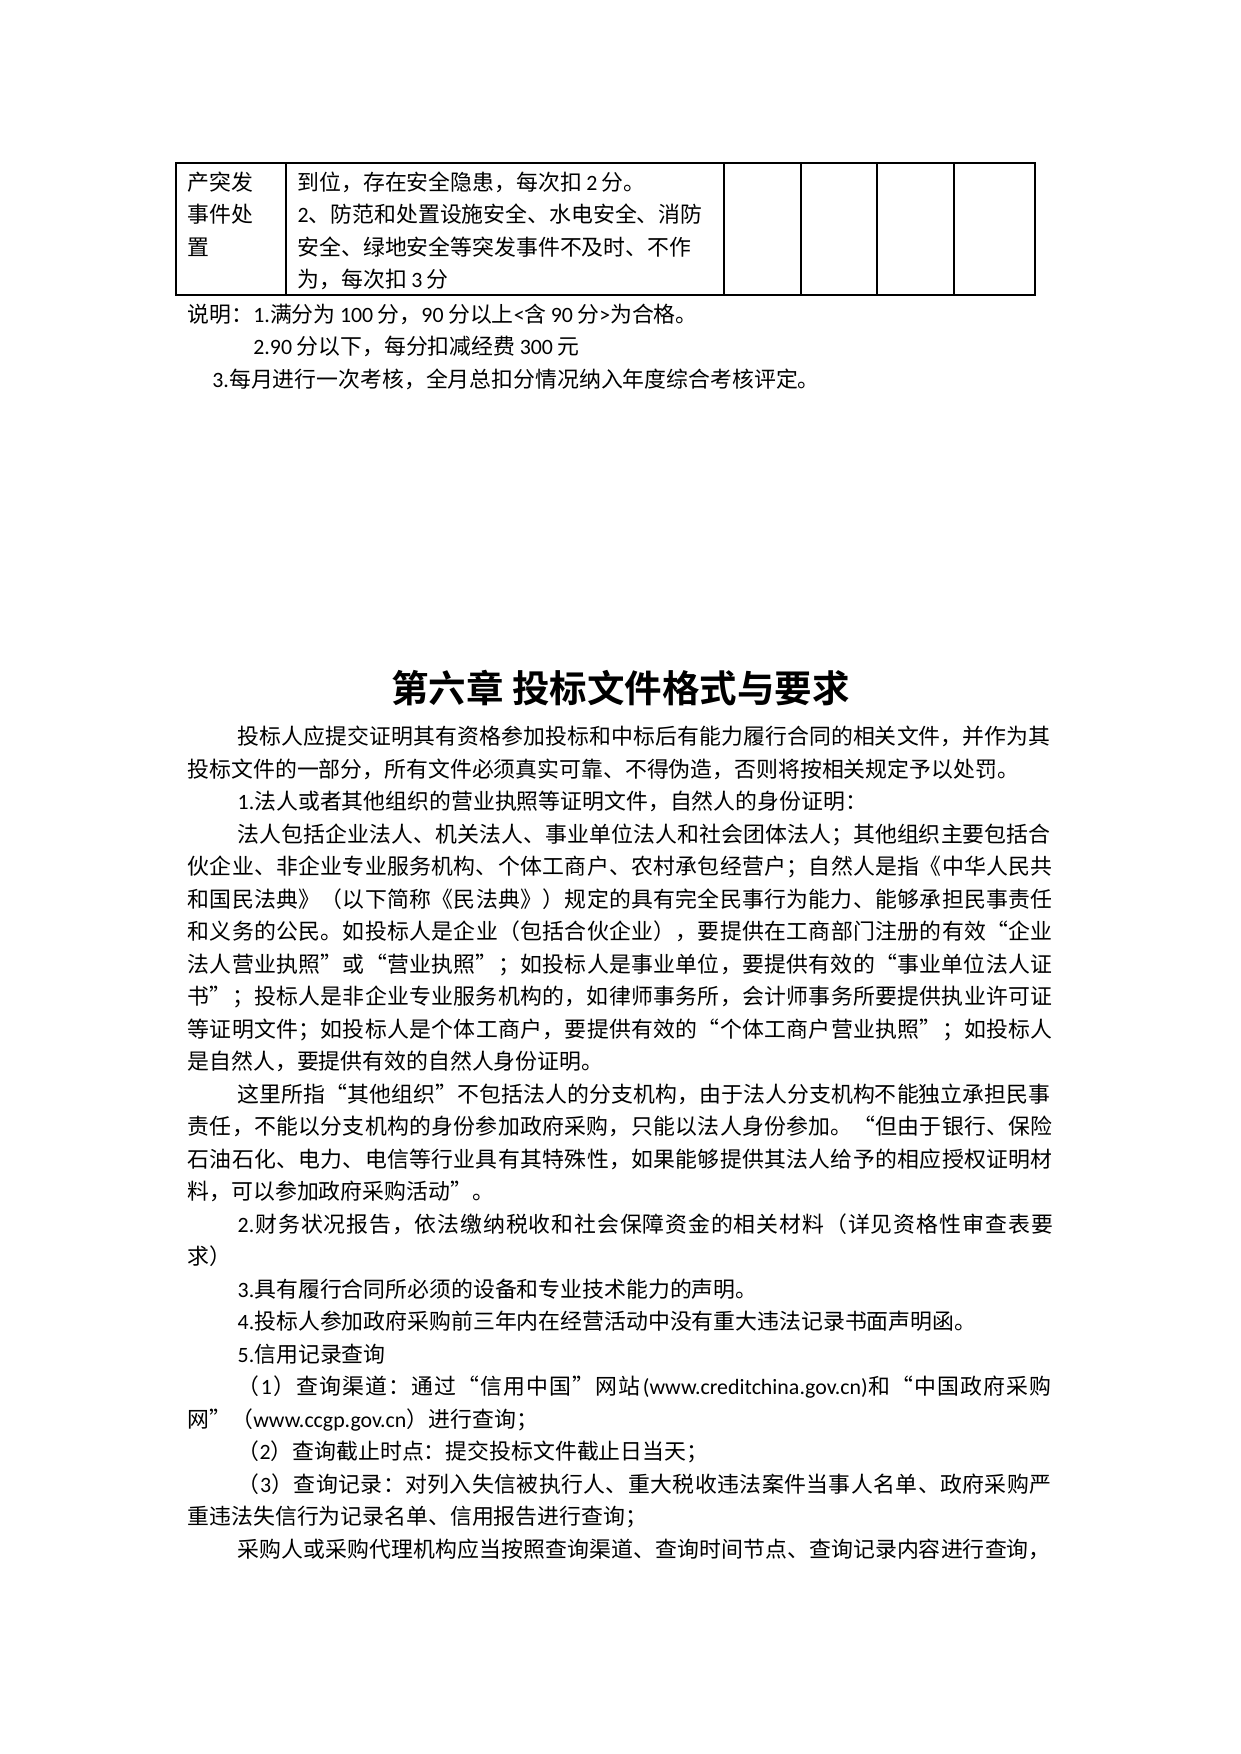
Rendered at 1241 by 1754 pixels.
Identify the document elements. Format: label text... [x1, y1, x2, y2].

text （1）查询渠道：通过“信用中国”网站(www.creditchina.gov.cn)和“中国政府采购网”（www.ccgp.gov.cn）进行查询； [187, 1369, 1053, 1434]
text 说明：1.满分为100分，90分以上<含90分>为合格。 [187, 296, 1053, 329]
text 这里所指“其他组织”不包括法人的分支机构，由于法人分支机构不能独立承担民事责任，不能以分支机构的身份参加政府采购，只能以法人身份参加。“但由于银行、保险、石油石化、电力、电信等行业具有其特殊性，如果能够提供其法人给予的相应授权证明材料，可以参加政府采购活动”。 [187, 1076, 1053, 1206]
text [187, 1531, 1053, 1564]
text 5.信用记录查询 [187, 1336, 1053, 1369]
table_cell 20 [725, 164, 800, 294]
text 4.投标人参加政府采购前三年内在经营活动中没有重大违法记录书面声明函。 [187, 1304, 1053, 1336]
text 1.法人或者其他组织的营业执照等证明文件，自然人的身份证明： [187, 784, 1053, 816]
text 3.具有履行合同所必须的设备和专业技术能力的声明。 [187, 1271, 1053, 1304]
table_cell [287, 164, 723, 294]
text 3.每月进行一次考核，全月总扣分情况纳入年度综合考核评定。 [187, 361, 1053, 394]
text 2.90分以下，每分扣减经费300元 [187, 329, 1053, 361]
table_cell [955, 164, 1034, 294]
table_cell [802, 164, 876, 294]
text 2.财务状况报告，依法缴纳税收和社会保障资金的相关材料（详见资格性审查表要求） [187, 1206, 1053, 1271]
text 第六章 投标文件格式与要求 [187, 654, 1053, 719]
text （3）查询记录：对列入失信被执行人、重大税收违法案件当事人名单、政府采购严重违法失信行为记录名单、信用报告进行查询； [187, 1466, 1053, 1531]
text 投标人应提交证明其有资格参加投标和中标后有能力履行合同的相关文件，并作为其投标文件的一部分，所有文件必须真实可靠、不得伪造，否则将按相关规定予以处罚。 [187, 719, 1053, 784]
table_cell [878, 164, 953, 294]
table_cell 安全生产突发事件处置 [177, 164, 285, 294]
text （2）查询截止时点：提交投标文件截止日当天； [187, 1434, 1053, 1466]
text 法人包括企业法人、机关法人、事业单位法人和社会团体法人；其他组织主要包括合伙企业、非企业专业服务机构、个体工商户、农村承包经营户；自然人是指《中华人民共和国民法典》（以下简称《民法典》）规定的具有完全民事行为能力、能够承担民事责任和义务的公民。如投标人是企业（包括合伙企业），要提供在工商部门注册的有效“企业法人营业执照”或“营业执照”；如投标人是事业单位，要提供有效的“事业单位法人证书”；投标人是非企业专业服务机构的，如律师事务所，会计师事务所要提供执业许可证等证明文件；如投标人是个体工商户，要提供有效的“个体工商户营业执照”；如投标人是自然人，要提供有效的自然人身份证明。 [187, 816, 1053, 1076]
